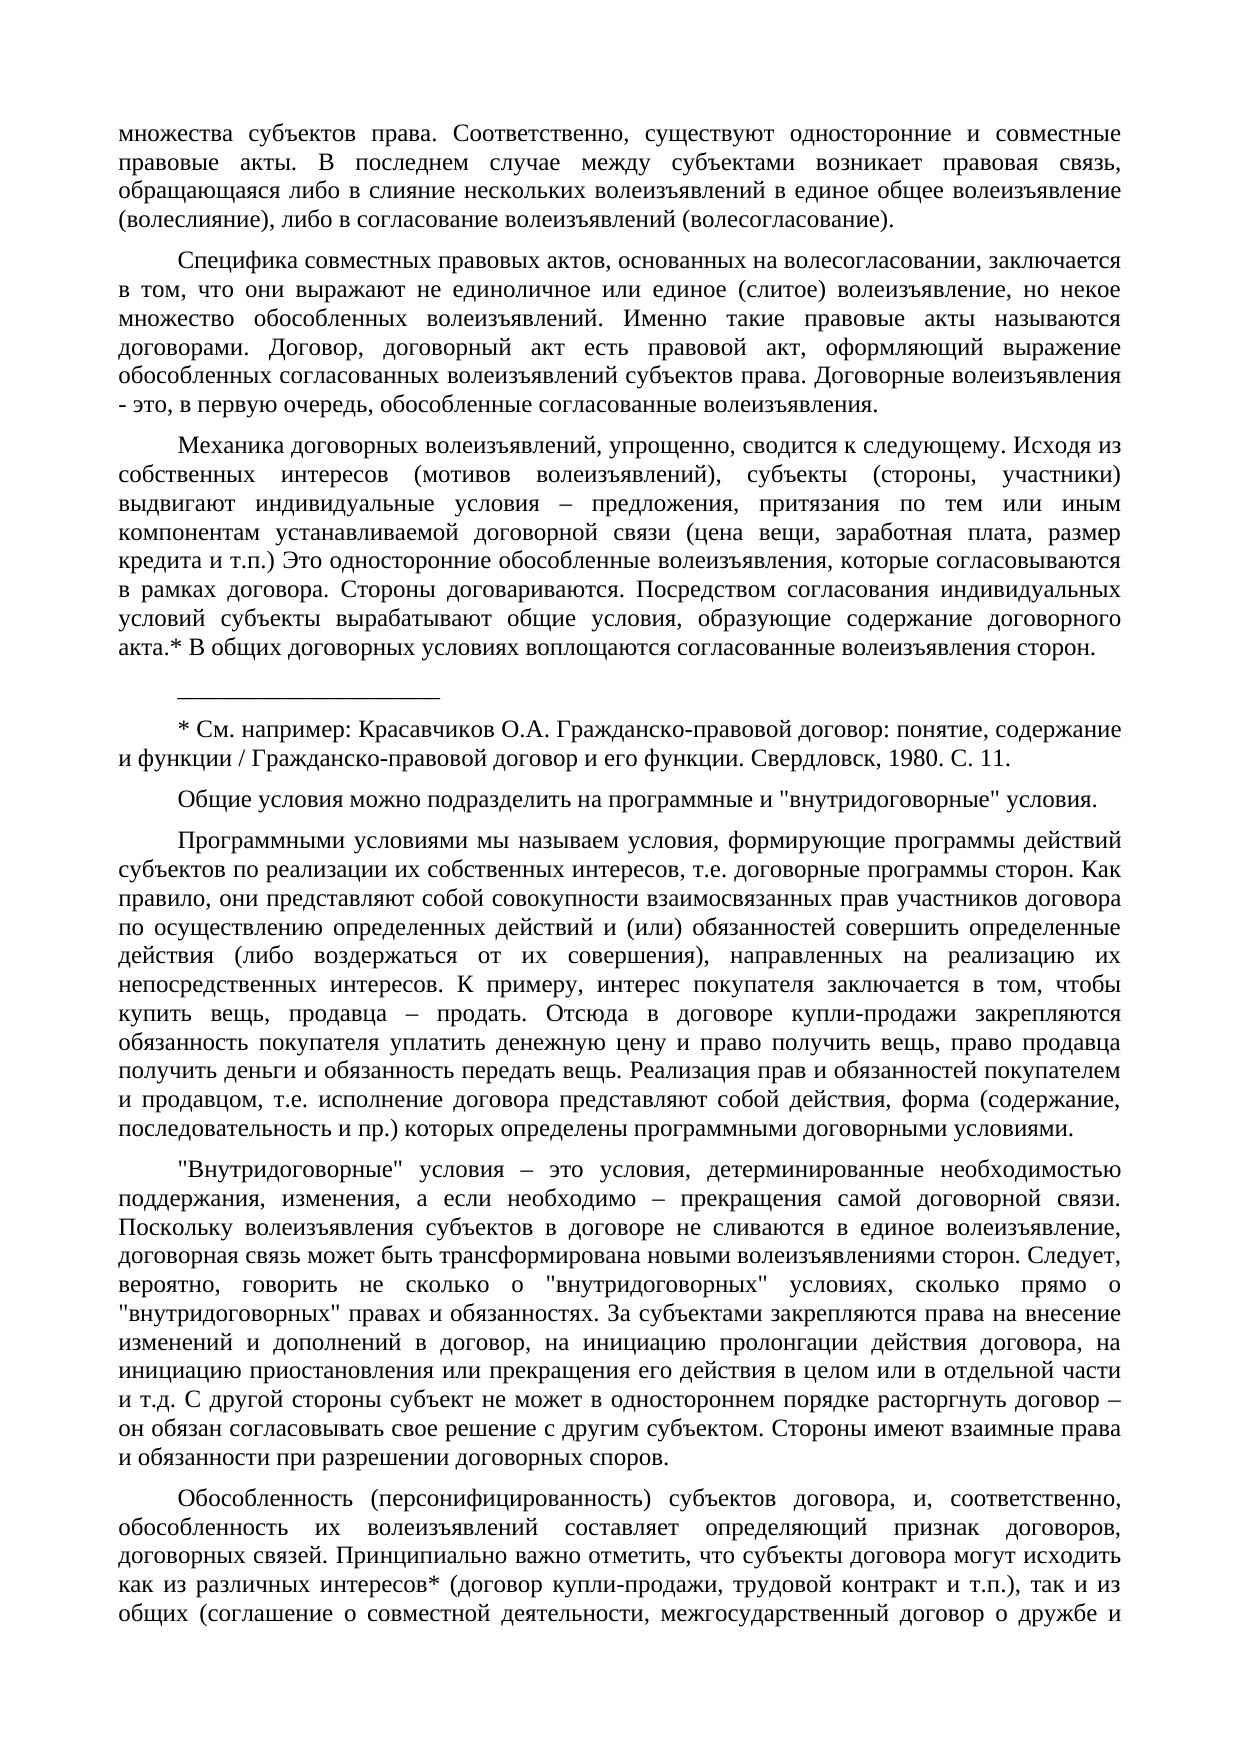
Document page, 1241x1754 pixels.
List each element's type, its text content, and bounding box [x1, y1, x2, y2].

text * См. например: Красавчиков О.А. Гражданско-правовой договор: понятие, содержание и функции / Гражданско-правовой договор и его функции. Свердловск, 1980. С. 11. [118, 714, 1122, 772]
text Программными условиями мы называем условия, формирующие программы действий субъектов по реализации их собственных интересов, т.е. договорные программы сторон. Как правило, они представляют собой совокупности взаимосвязанных прав участников договора по осуществлению определенных действий и (или) обязанностей совершить определенные действия (либо воздержаться от их совершения), направленных на реализацию их непосредственных интересов. К примеру, интерес покупателя заключается в том, чтобы купить вещь, продавца – продать. Отсюда в договоре купли-продажи закрепляются обязанность покупателя уплатить денежную цену и право получить вещь, право продавца получить деньги и обязанность передать вещь. Реализация прав и обязанностей покупателем и продавцом, т.е. исполнение договора представляют собой действия, форма (содержание, последовательность и пр.) которых определены программными договорными условиями. [118, 826, 1122, 1142]
text Общие условия можно подразделить на программные и "внутридоговорные" условия. [118, 784, 1122, 813]
text Специфика совместных правовых актов, основанных на волесогласовании, заключается в том, что они выражают не единоличное или единое (слитое) волеизъявление, но некое множество обособленных волеизъявлений. Именно такие правовые акты называются договорами. Договор, договорный акт есть правовой акт, оформляющий выражение обособленных согласованных волеизъявлений субъектов права. Договорные волеизъявления - это, в первую очередь, обособленные согласованные волеизъявления. [118, 246, 1122, 418]
text Механика договорных волеизъявлений, упрощенно, сводится к следующему. Исходя из собственных интересов (мотивов волеизъявлений), субъекты (стороны, участники) выдвигают индивидуальные условия – предложения, притязания по тем или иным компонентам устанавливаемой договорной связи (цена вещи, заработная плата, размер кредита и т.п.) Это односторонние обособленные волеизъявления, которые согласовываются в рамках договора. Стороны договариваются. Посредством согласования индивидуальных условий субъекты вырабатывают общие условия, образующие содержание договорного акта.* В общих договорных условиях воплощаются согласованные волеизъявления сторон. [118, 431, 1122, 661]
text "Внутридоговорные" условия – это условия, детерминированные необходимостью поддержания, изменения, а если необходимо – прекращения самой договорной связи. Поскольку волеизъявления субъектов в договоре не сливаются в единое волеизъявление, договорная связь может быть трансформирована новыми волеизъявлениями сторон. Следует, вероятно, говорить не сколько о "внутридоговорных" условиях, сколько прямо о "внутридоговорных" правах и обязанностях. За субъектами закрепляются права на внесение изменений и дополнений в договор, на инициацию пролонгации действия договора, на инициацию приостановления или прекращения его действия в целом или в отдельной части и т.д. С другой стороны субъект не может в одностороннем порядке расторгнуть договор – он обязан согласовывать свое решение с другим субъектом. Стороны имеют взаимные права и обязанности при разрешении договорных споров. [118, 1154, 1122, 1471]
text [118, 1483, 1122, 1627]
text _____________________ [118, 673, 1122, 702]
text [118, 118, 1122, 233]
